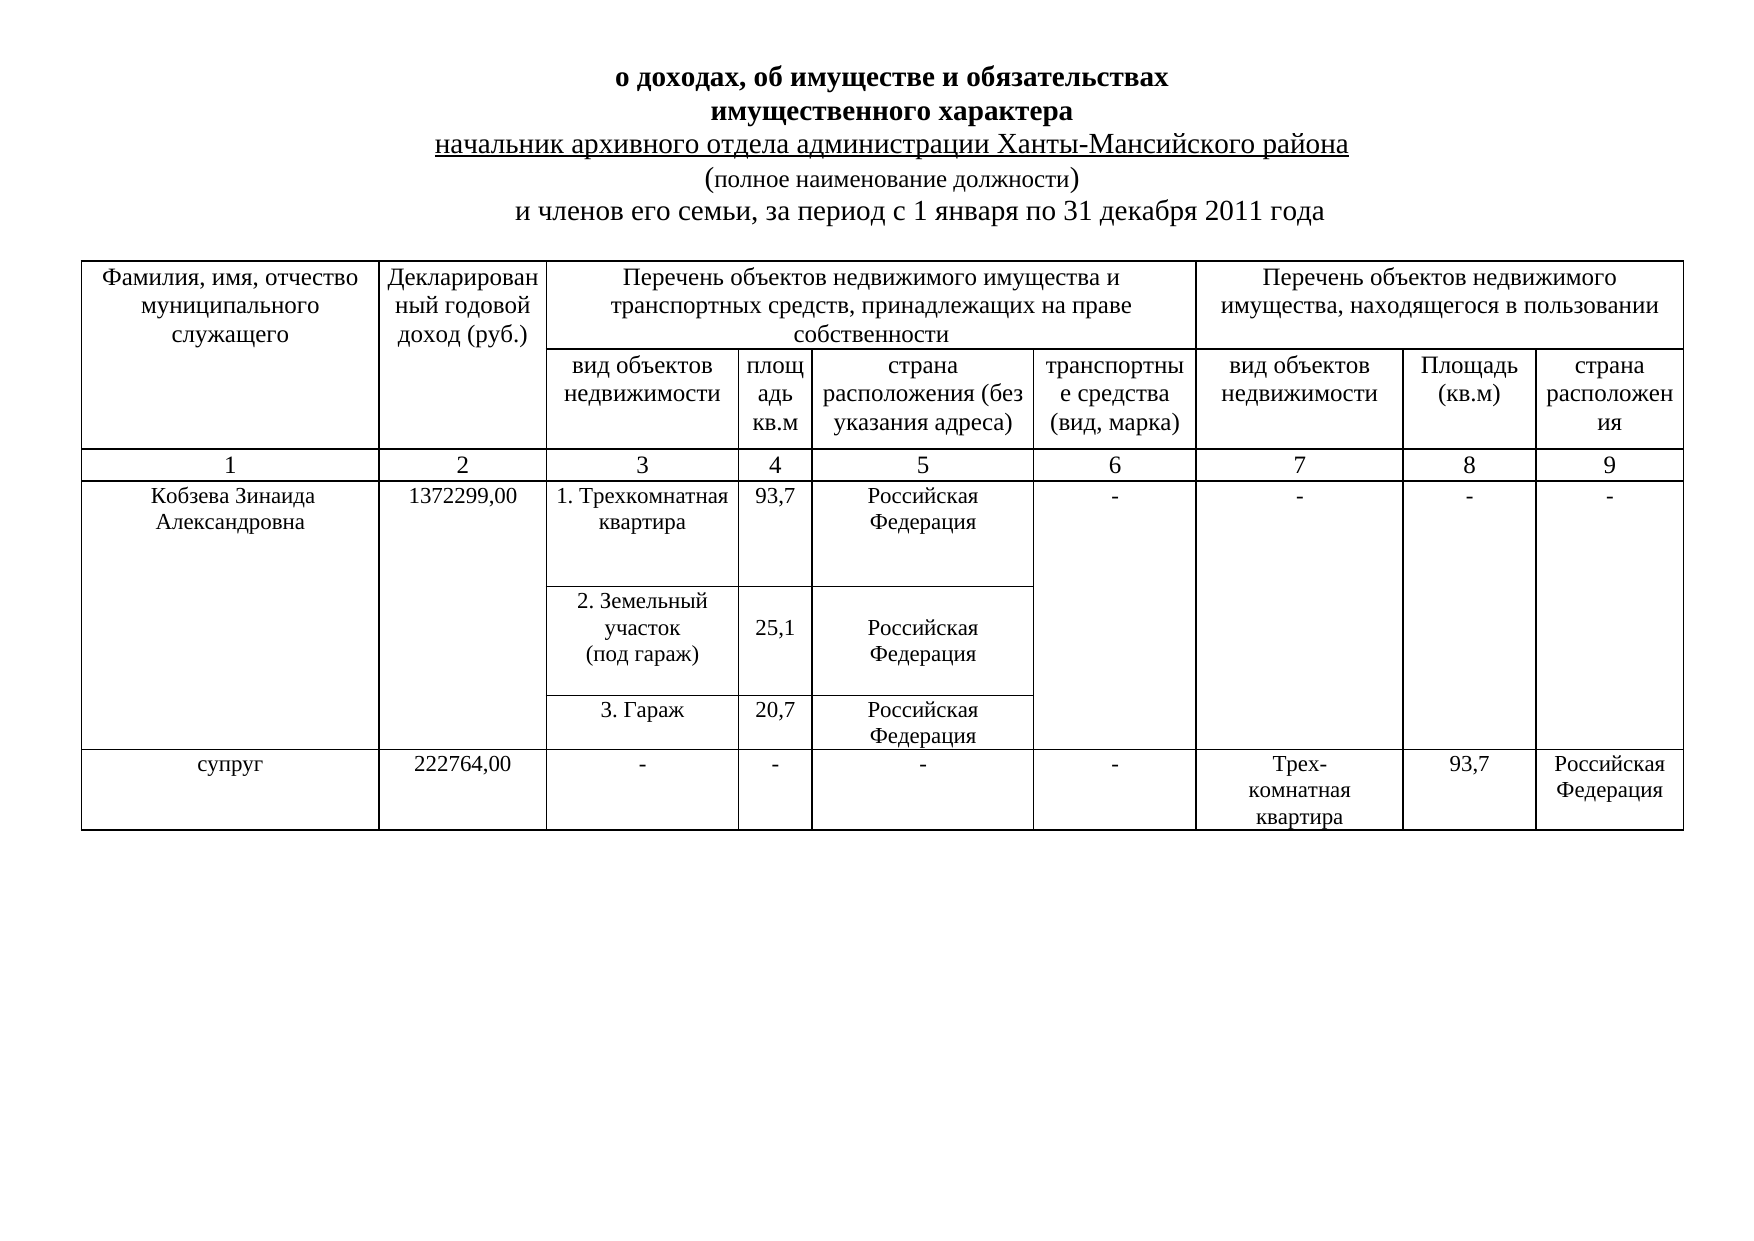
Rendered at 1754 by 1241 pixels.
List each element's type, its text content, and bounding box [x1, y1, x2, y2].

table_header Перечень объектов недвижимого имущества и транспортных средств, принадлежащих на праве собственности [547, 262, 1195, 348]
table_cell 9 [1537, 450, 1683, 480]
table_cell - [1404, 482, 1535, 748]
table_cell Российская Федерация [813, 587, 1033, 695]
table_cell - [1034, 750, 1195, 829]
table_cell 3 [547, 450, 738, 480]
title о доходах, об имуществе и обязательствах [89, 59, 1695, 93]
table_cell 6 [1034, 450, 1195, 480]
table_cell 20,7 [739, 696, 811, 748]
table_cell 1. Трехкомнатная квартира [547, 482, 738, 586]
table_header Фамилия, имя, отчество муниципального служащего [82, 262, 378, 448]
table_cell 1372299,00 [380, 482, 546, 748]
table_cell 8 [1404, 450, 1535, 480]
table_cell Российская Федерация [813, 696, 1033, 748]
table_cell - [739, 750, 811, 829]
table_cell - [1537, 482, 1683, 748]
table_cell - [1197, 482, 1402, 748]
table_cell вид объектов недвижимости [547, 350, 738, 448]
table_cell 5 [813, 450, 1033, 480]
table_cell 4 [739, 450, 811, 480]
title имущественного характера [89, 93, 1695, 126]
table_cell площадь кв.м [739, 350, 811, 448]
table_cell супруг [82, 750, 378, 829]
table_cell 93,7 [739, 482, 811, 586]
table_cell 2 [380, 450, 546, 480]
table_header Перечень объектов недвижимого имущества, находящегося в пользовании [1197, 262, 1683, 348]
table_header Декларированный годовой доход (руб.) [380, 262, 546, 448]
table_cell вид объектов недвижимости [1197, 350, 1402, 448]
table_cell транспортные средства (вид, марка) [1034, 350, 1195, 448]
table_cell 25,1 [739, 587, 811, 695]
table_cell - [813, 750, 1033, 829]
text и членов его семьи, за период с 1 января по 31 декабря 2011 года [89, 193, 1695, 227]
table_cell - [1034, 482, 1195, 748]
table_cell Площадь (кв.м) [1404, 350, 1535, 448]
table_cell 1 [82, 450, 378, 480]
table_cell 3. Гараж [547, 696, 738, 748]
table_cell Российская Федерация [813, 482, 1033, 586]
table_cell - [547, 750, 738, 829]
table_cell страна расположения [1537, 350, 1683, 448]
title (полное наименование должности) [89, 160, 1695, 193]
table_cell 222764,00 [380, 750, 546, 829]
table_cell 7 [1197, 450, 1402, 480]
table_cell Кобзева Зинаида Александровна [82, 482, 378, 748]
title начальник архивного отдела администрации Ханты-Мансийского района [89, 126, 1695, 160]
table_cell 93,7 [1404, 750, 1535, 829]
table_cell страна расположения (без указания адреса) [813, 350, 1033, 448]
table_cell Российская Федерация [1537, 750, 1683, 829]
table_cell 2. Земельный участок (под гараж) [547, 587, 738, 695]
table_cell Трех- комнатная квартира [1197, 750, 1402, 829]
